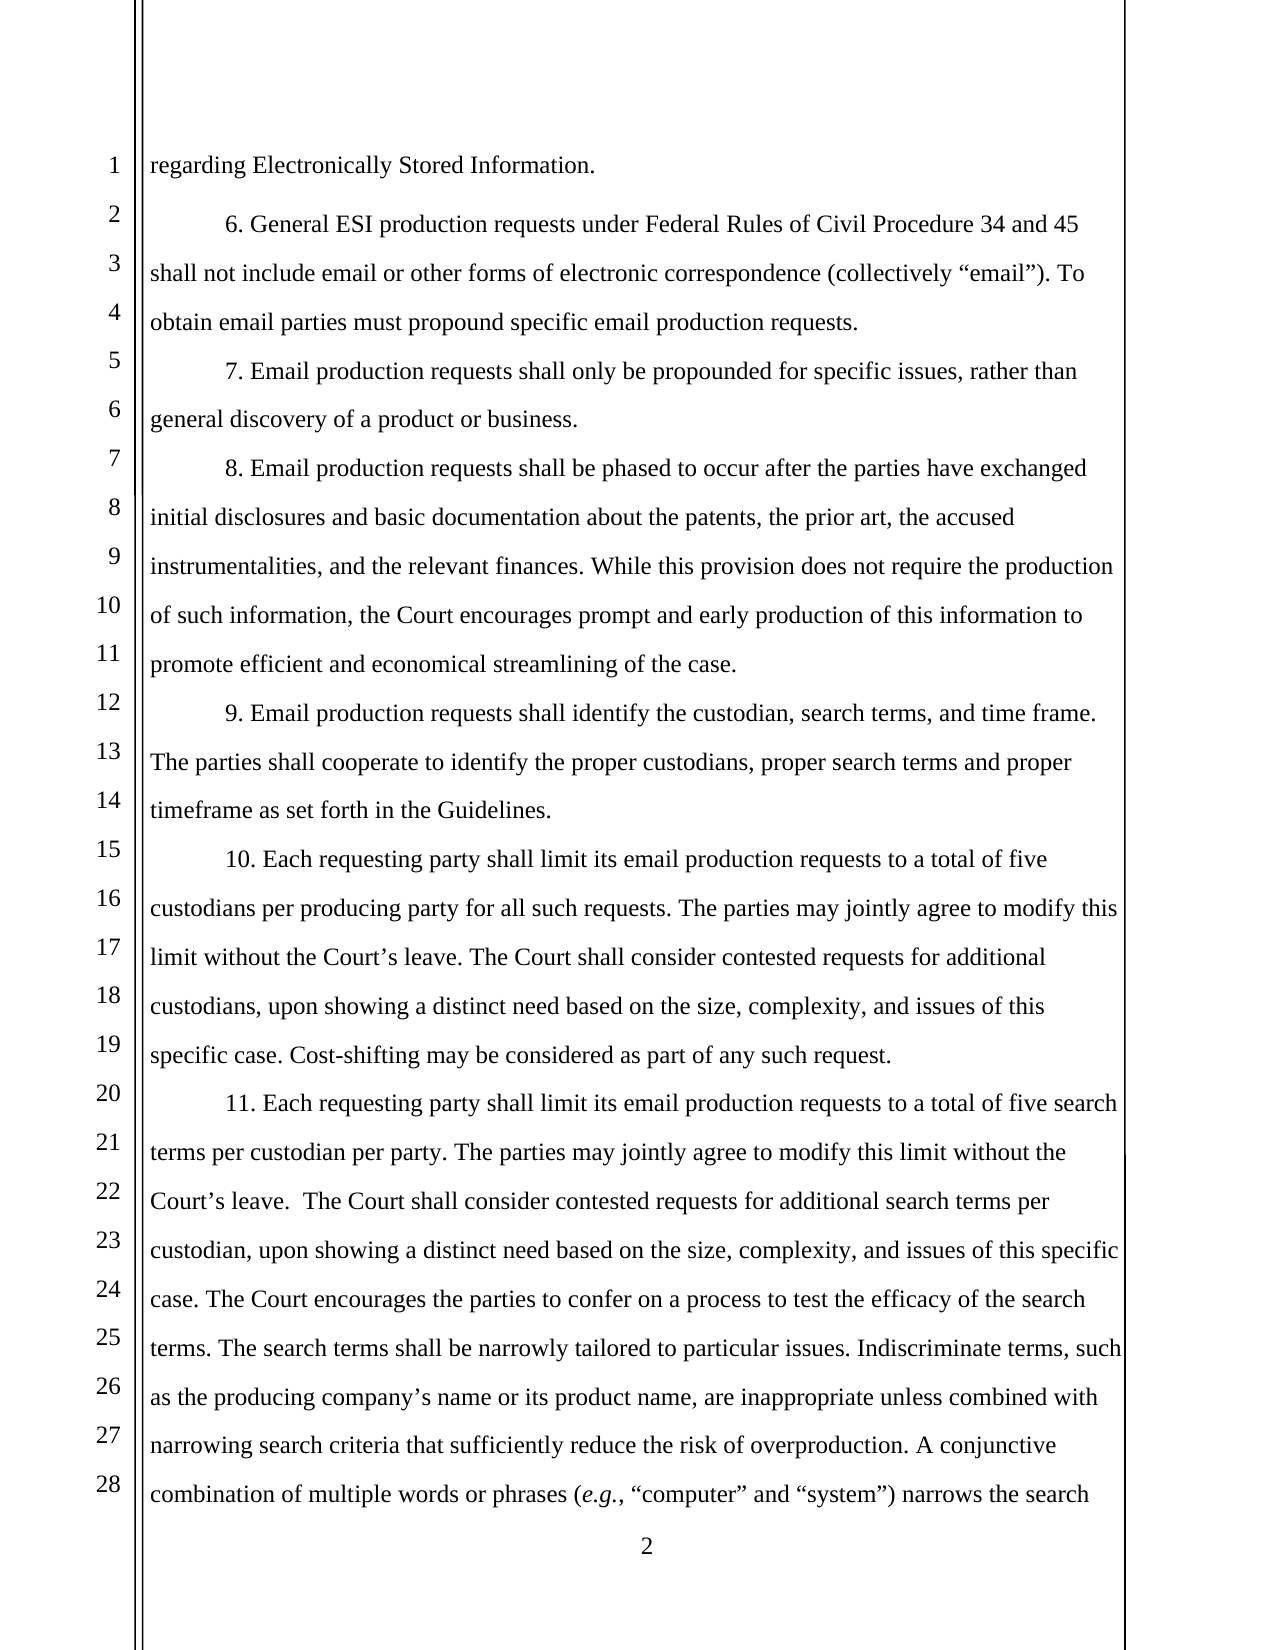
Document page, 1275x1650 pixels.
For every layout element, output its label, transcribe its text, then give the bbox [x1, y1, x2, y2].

text 9. Email production requests shall identify the custodian, search terms, and time frame. The parties shall cooperate to identify the proper custodians, proper search terms and proper timeframe as set forth in the Guidelines. [150, 698, 1125, 824]
text 10. Each requesting party shall limit its email production requests to a total of five custodians per producing party for all such requests. The parties may jointly agree to modify this limit without the Court’s leave. The Court shall consider contested requests for additional custodians, upon showing a distinct need based on the size, complexity, and issues of this specific case. Cost-shifting may be considered as part of any such request. [150, 844, 1125, 1068]
text 6. General ESI production requests under Federal Rules of Civil Procedure 34 and 45 shall not include email or other forms of electronic correspondence (collectively “email”). To obtain email parties must propound specific email production requests. [150, 209, 1125, 336]
text 8. Email production requests shall be phased to occur after the parties have exchanged initial disclosures and basic documentation about the patents, the prior art, the accused instrumentalities, and the relevant finances. While this provision does not require the production of such information, the Court encourages prompt and early production of this information to promote efficient and economical streamlining of the case. [150, 453, 1125, 678]
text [150, 150, 1125, 179]
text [150, 1088, 1125, 1508]
text 7. Email production requests shall only be propounded for specific issues, rather than general discovery of a product or business. [150, 356, 1125, 433]
